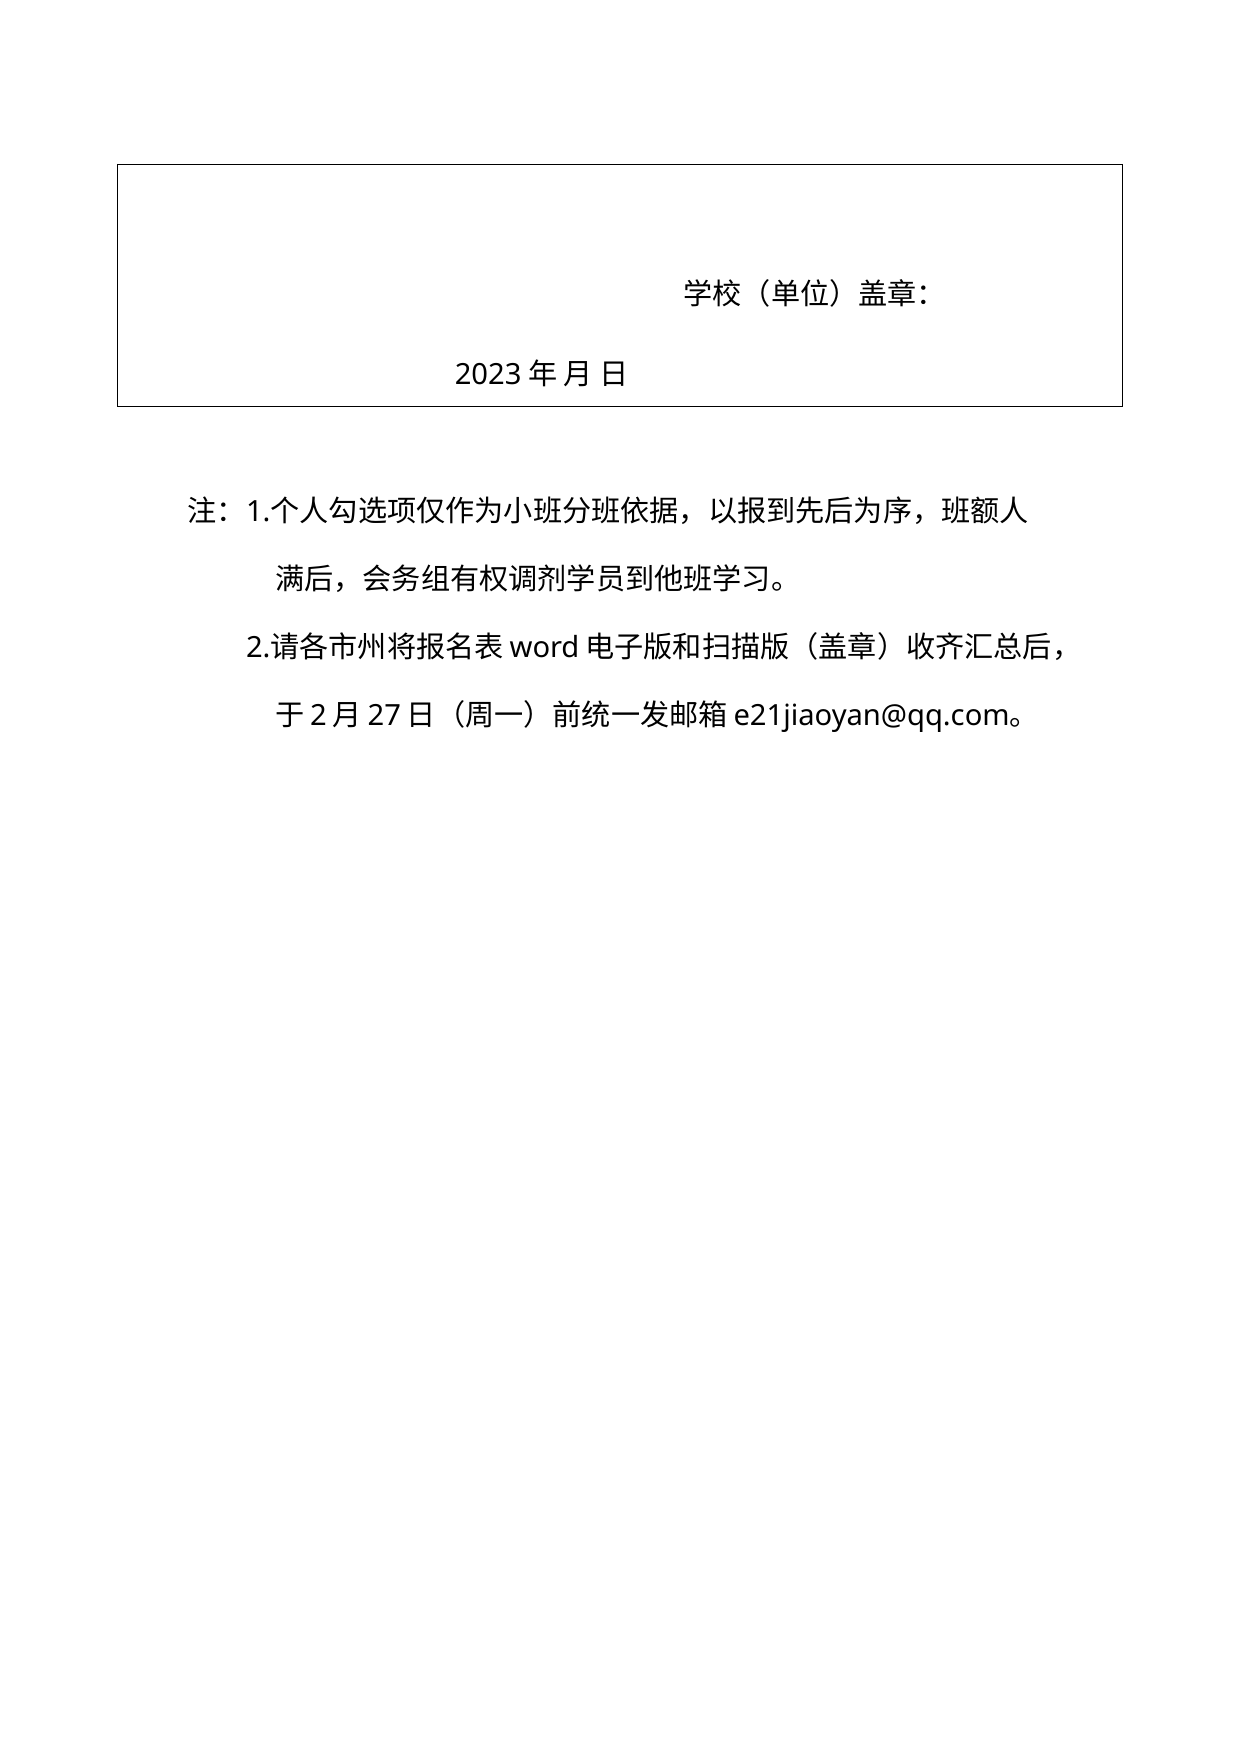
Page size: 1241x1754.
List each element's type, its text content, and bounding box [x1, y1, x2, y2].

text 2.请各市州将报名表word电子版和扫描版（盖章）收齐汇总后，于2月27日（周一）前统一发邮箱e21jiaoyan@qq.com。 [246, 611, 1053, 747]
text 注：1.个人勾选项仅作为小班分班依据，以报到先后为序，班额人满后，会务组有权调剂学员到他班学习。 [187, 475, 1053, 611]
table_cell 学校（单位）盖章： 2023年 月 日 [118, 165, 1122, 406]
